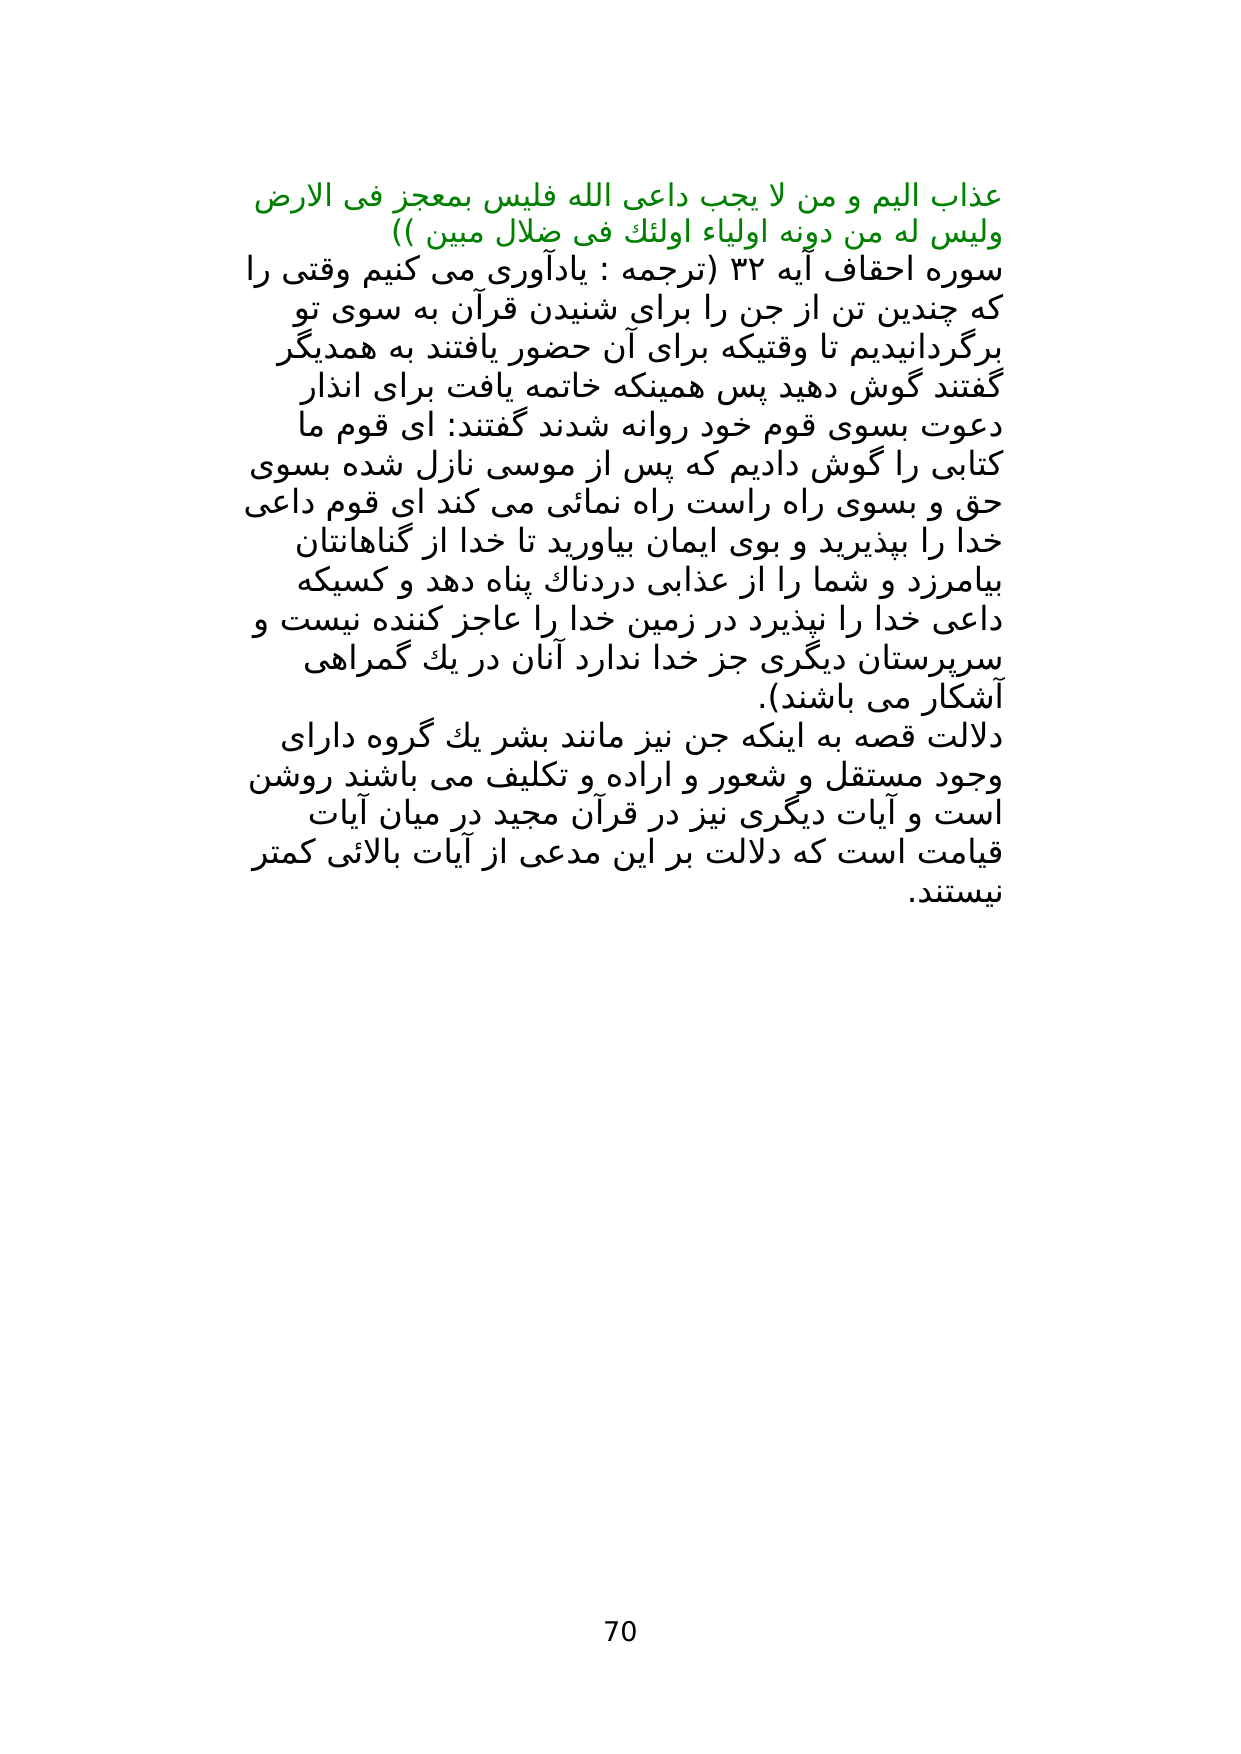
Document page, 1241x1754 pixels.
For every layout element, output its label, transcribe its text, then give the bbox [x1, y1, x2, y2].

text دلالت قصه به اينكه جن نيز مانند بشر يك گروه داراى وجود مستقل و شعور و اراده و تكليف مى باشند روشن است و آيات ديگرى نيز در قرآن مجيد در ميان آيات قيامت است كه دلالت بر اين مدعى از آيات بالائى كمتر نيستند. [236, 716, 1004, 910]
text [236, 177, 1004, 250]
text سوره احقاف آيه ٣٢ (ترجمه : يادآورى مى كنيم وقتى را كه چندين تن از جن را براى شنيدن قرآن به سوى تو برگردانيديم تا وقتيكه براى آن حضور يافتند به همديگر گفتند گوش دهيد پس همينكه خاتمه يافت براى انذار دعوت بسوى قوم خود روانه شدند گفتند: اى قوم ما كتابى را گوش داديم كه پس از موسى نازل شده بسوى حق و بسوى راه راست راه نمائى مى كند اى قوم داعى خدا را بپذيريد و بوى ايمان بياوريد تا خدا از گناهانتان بيامرزد و شما را از عذابى دردناك پناه دهد و كسيكه داعى خدا را نپذيرد در زمين خدا را عاجز كننده نيست و سرپرستان ديگرى جز خدا ندارد آنان در يك گمراهى آشكار مى باشند). [236, 250, 1004, 716]
